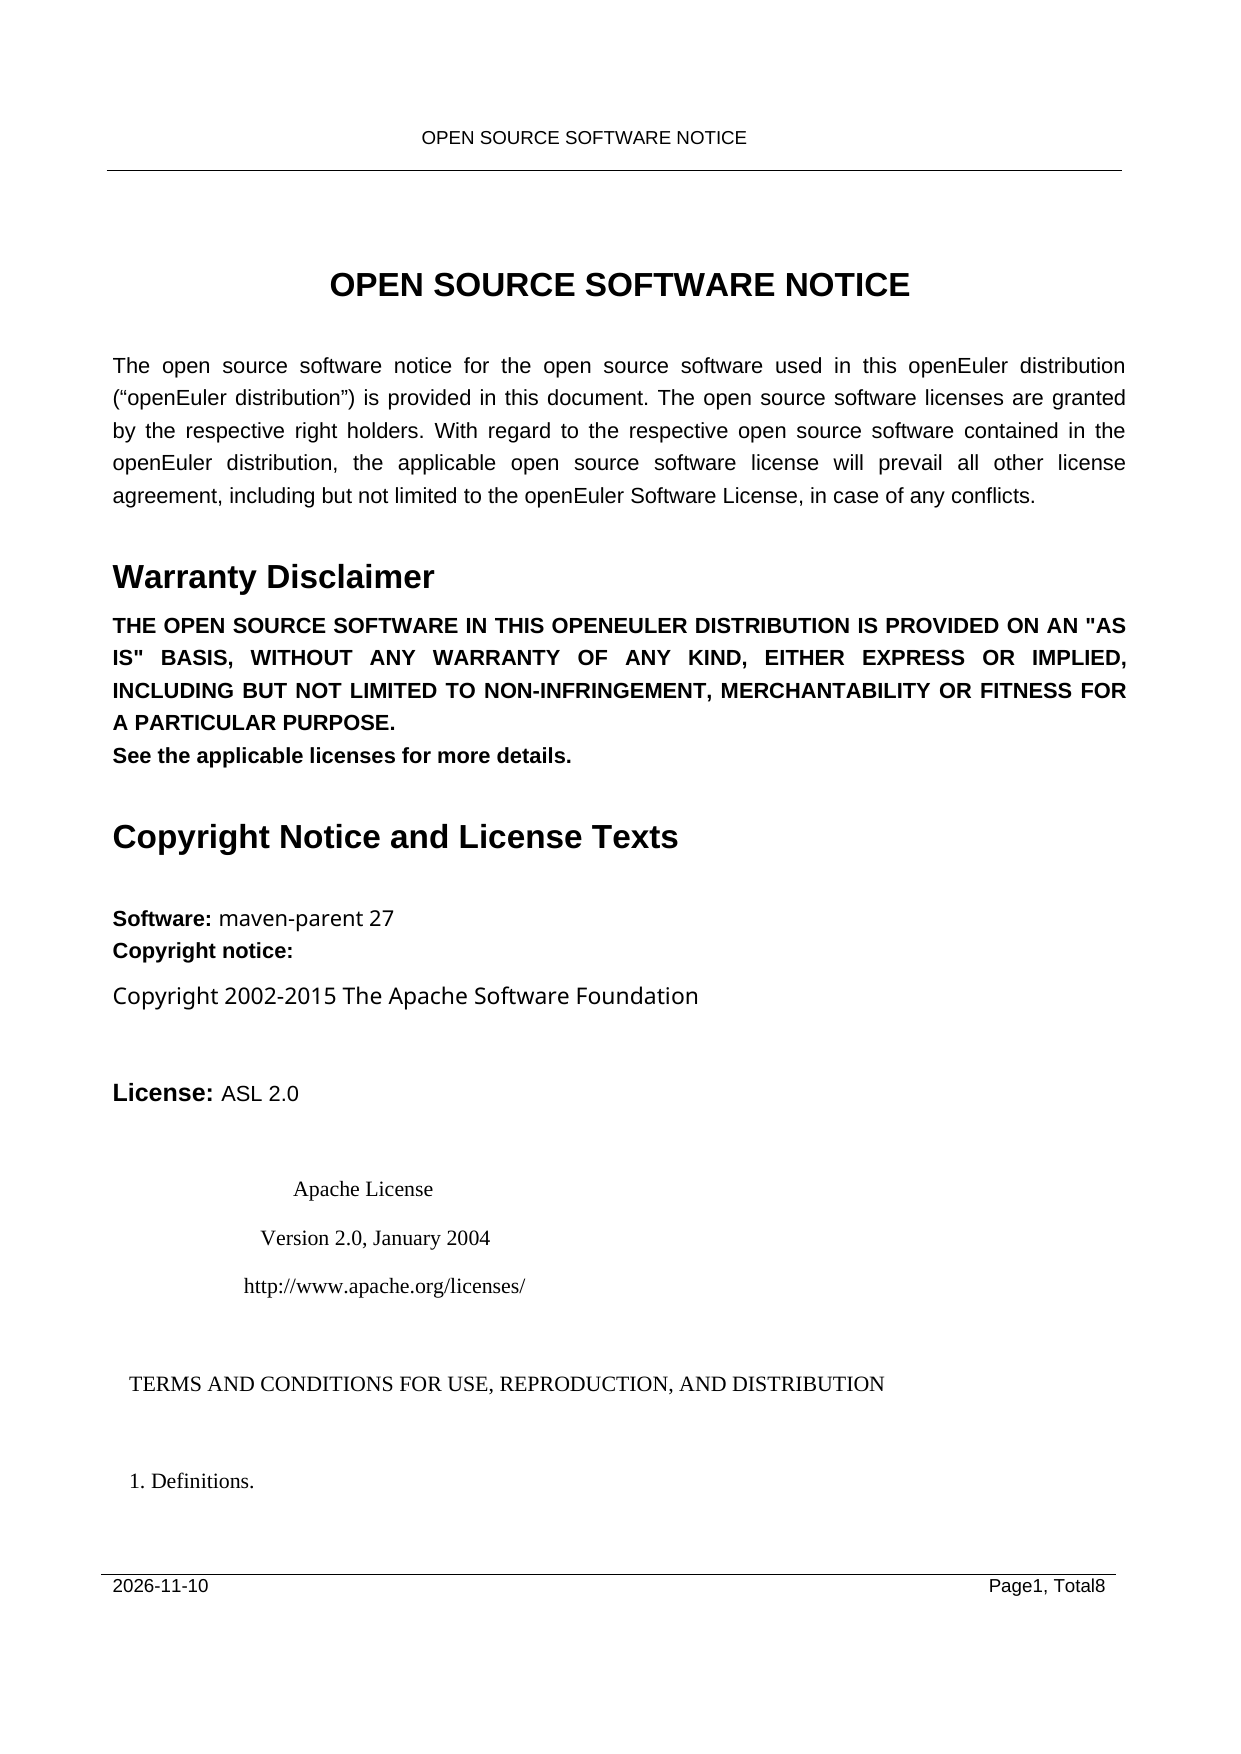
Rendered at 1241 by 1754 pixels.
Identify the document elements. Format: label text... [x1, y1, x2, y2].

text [112, 1123, 1128, 1497]
text THE OPEN SOURCE SOFTWARE IN THIS OPENEULER DISTRIBUTION IS PROVIDED ON AN "AS IS" BASIS, WITHOUT ANY WARRANTY OF ANY KIND, EITHER EXPRESS OR IMPLIED, INCLUDING BUT NOT LIMITED TO NON-INFRINGEMENT, MERCHANTABILITY OR FITNESS FOR A PARTICULAR PURPOSE. See the applicable licenses for more details. [112, 609, 1128, 771]
text License: ASL 2.0 [112, 1077, 1128, 1109]
text Copyright notice: [112, 934, 1128, 966]
text Warranty Disclaimer [112, 544, 1128, 609]
text Copyright Notice and License Texts [112, 804, 1128, 869]
text OPEN SOURCE SOFTWARE NOTICE [112, 251, 1128, 316]
text The open source software notice for the open source software used in this openEuler distribution (“openEuler distribution”) is provided in this document. The open source software licenses are granted by the respective right holders. With regard to the respective open source software contained in the openEuler distribution, the applicable open source software license will prevail all other license agreement, including but not limited to the openEuler Software License, in case of any conflicts. [112, 349, 1128, 511]
text Software: maven-parent 27 [112, 901, 1128, 934]
text Copyright 2002-2015 The Apache Software Foundation [112, 979, 1128, 1060]
